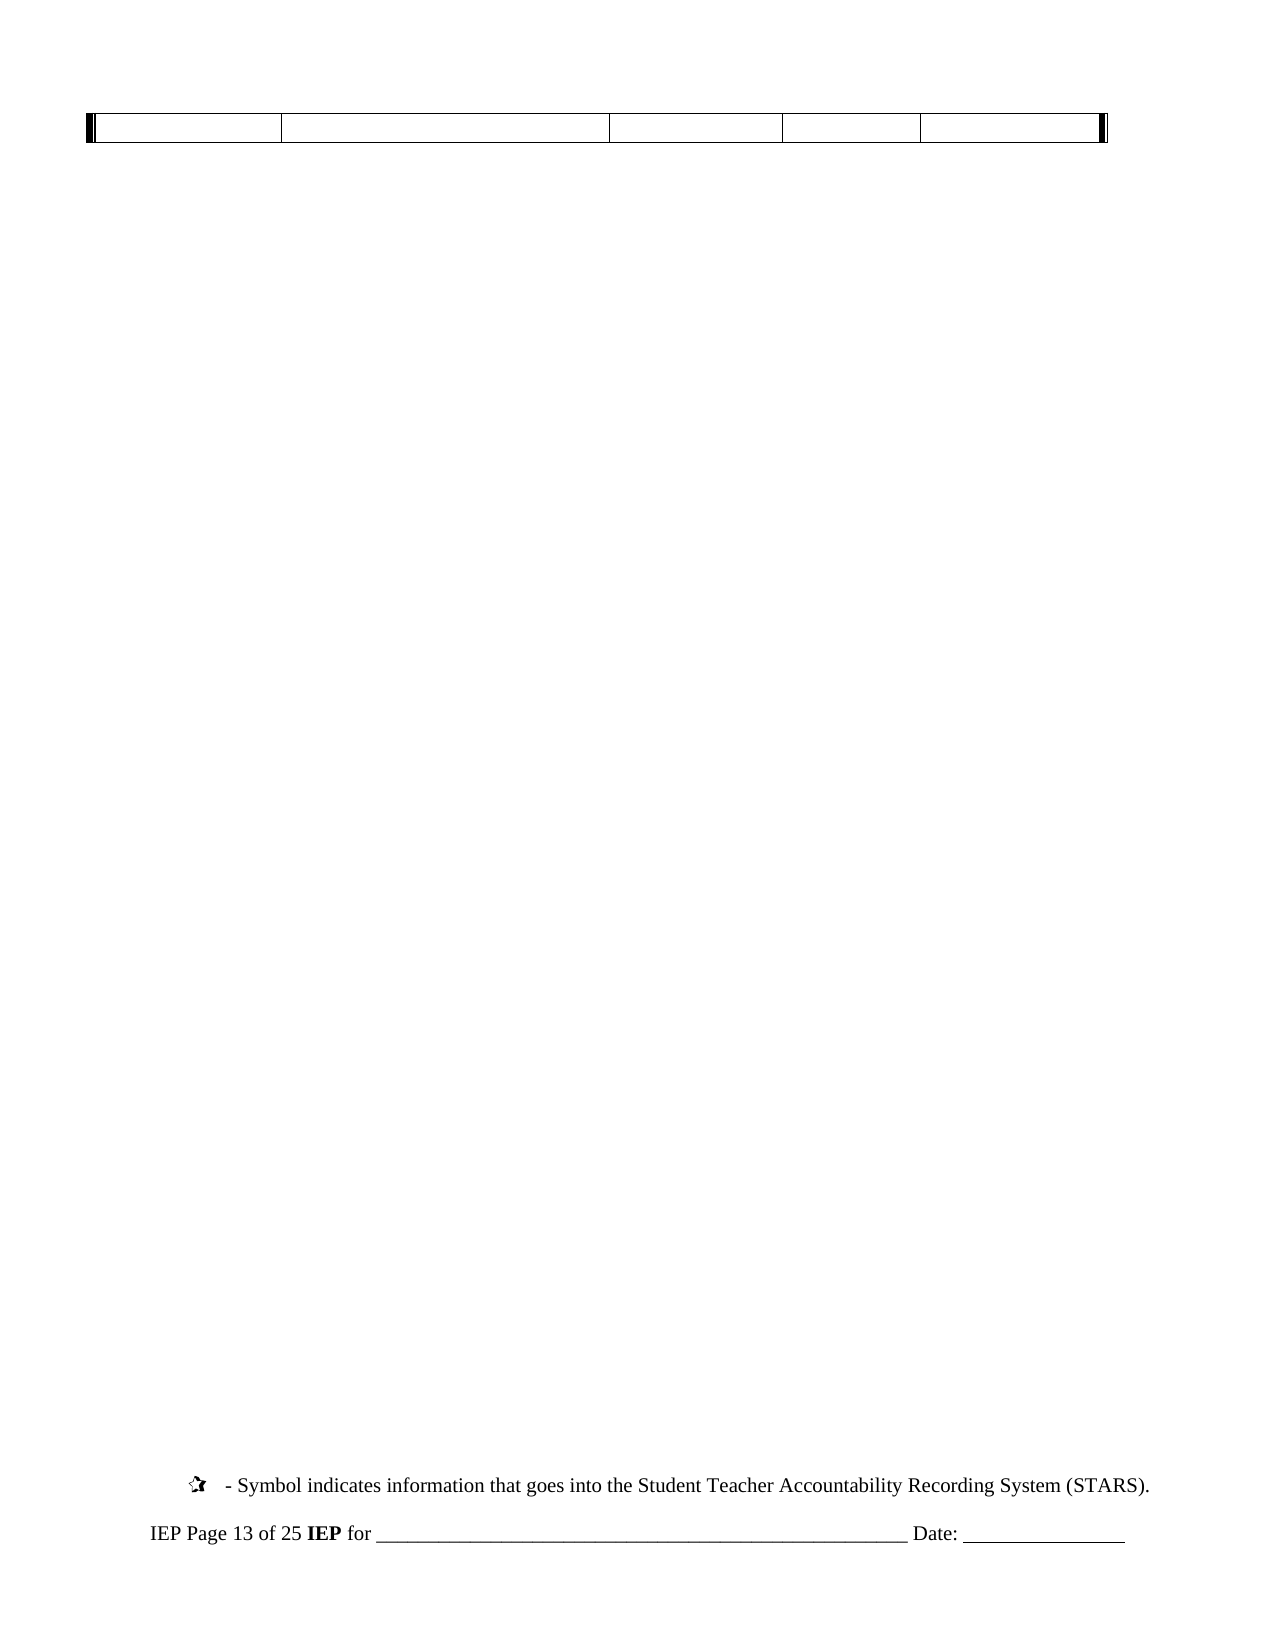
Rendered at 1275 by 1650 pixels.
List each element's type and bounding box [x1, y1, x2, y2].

table_cell [610, 114, 782, 142]
table_cell [921, 114, 1099, 142]
table_cell [96, 114, 281, 142]
table_cell [783, 114, 920, 142]
table_cell [282, 114, 609, 142]
